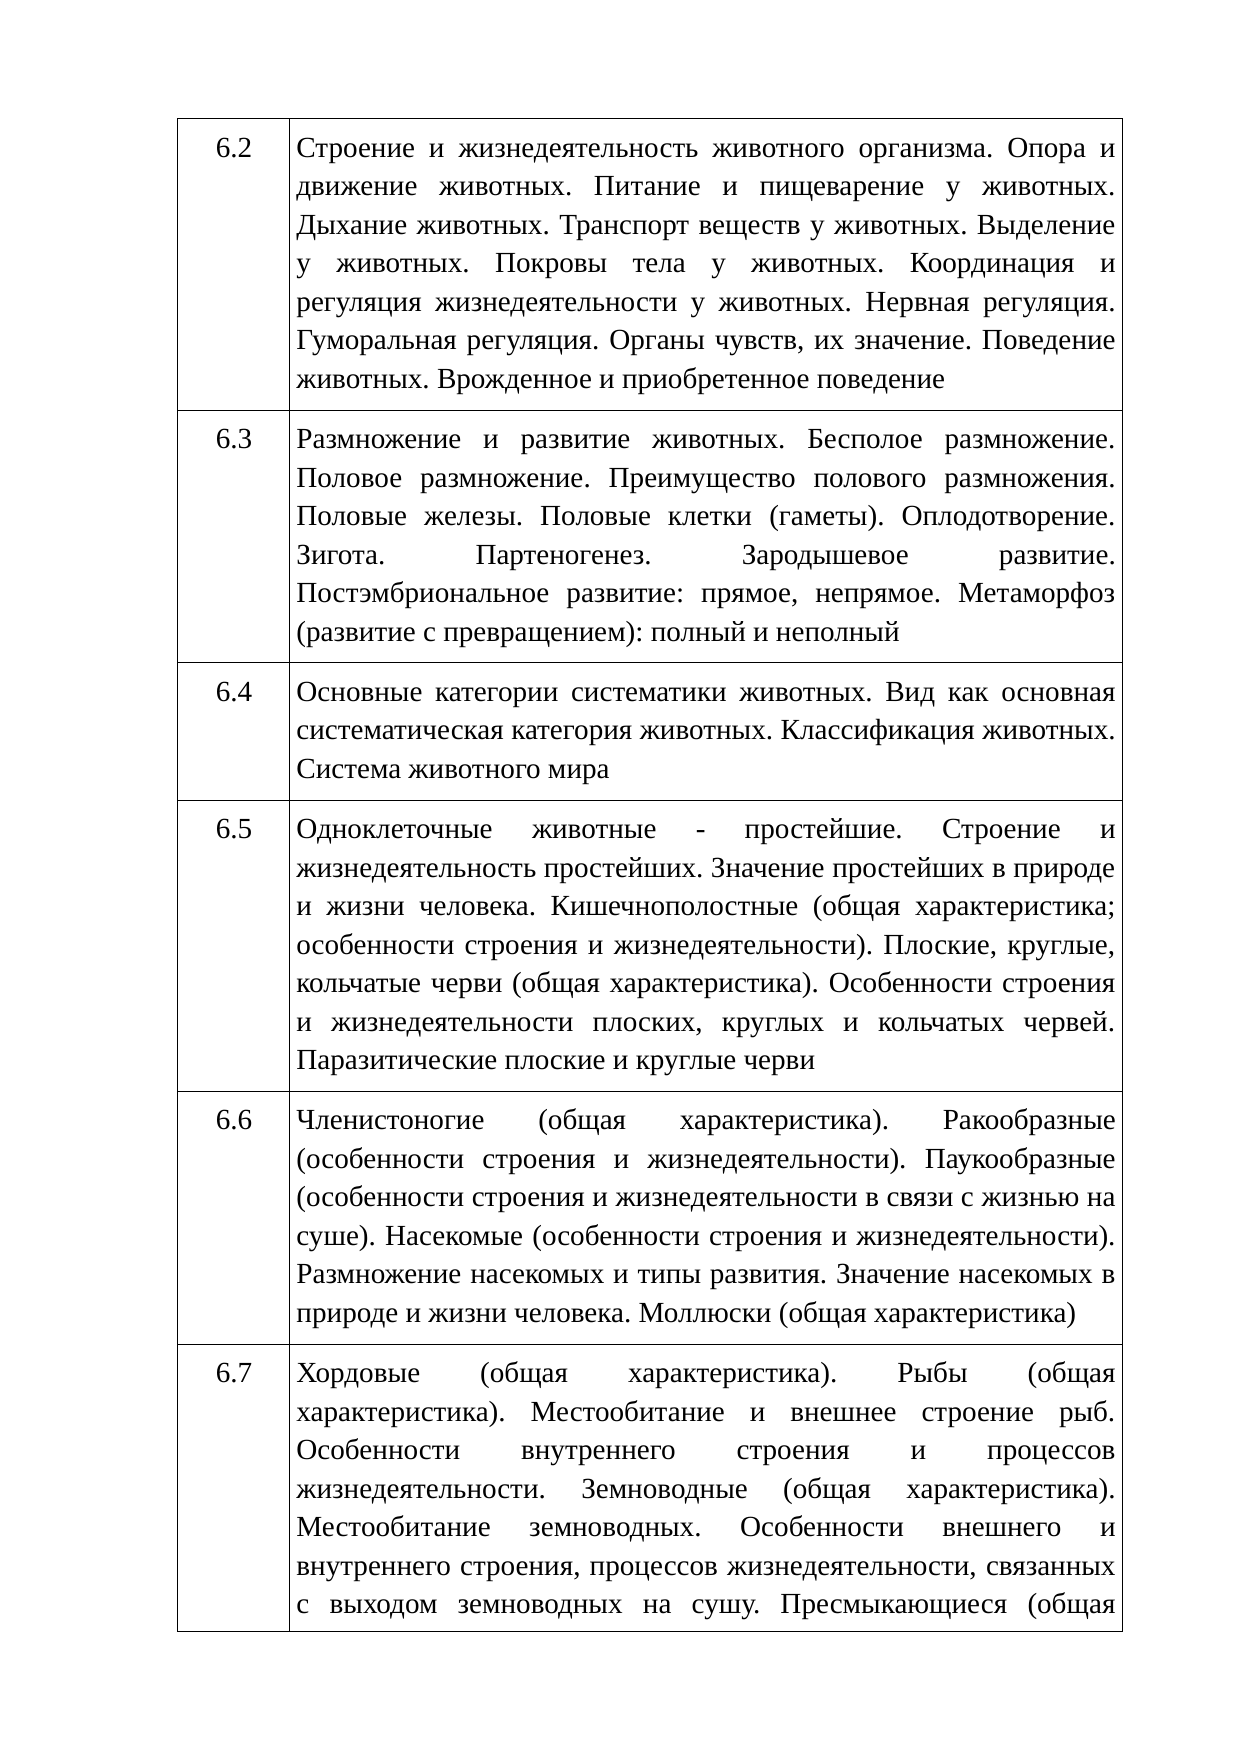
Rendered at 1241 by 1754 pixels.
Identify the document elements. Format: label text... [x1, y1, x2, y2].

table_cell 6.5 [178, 801, 289, 1091]
table_cell 6.2 [178, 119, 289, 409]
table_cell Одноклеточные животные - простейшие. Строение и жизнедеятельность простейших. Значение простейших в природе и жизни человека. Кишечнополостные (общая характеристика; особенности строения и жизнедеятельности). Плоские, круглые, кольчатые черви (общая характеристика). Особенности строения и жизнедеятельности плоских, круглых и кольчатых червей. Паразитические плоские и круглые черви [290, 801, 1122, 1091]
table_cell Основные категории систематики животных. Вид как основная систематическая категория животных. Классификация животных. Система животного мира [290, 663, 1122, 799]
table_cell Размножение и развитие животных. Бесполое размножение. Половое размножение. Преимущество полового размножения. Половые железы. Половые клетки (гаметы). Оплодотворение. Зигота. Партеногенез. Зародышевое развитие. Постэмбриональное развитие: прямое, непрямое. Метаморфоз (развитие с превращением): полный и неполный [290, 411, 1122, 662]
table_cell 6.4 [178, 663, 289, 799]
table_cell Строение и жизнедеятельность животного организма. Опора и движение животных. Питание и пищеварение у животных. Дыхание животных. Транспорт веществ у животных. Выделение у животных. Покровы тела у животных. Координация и регуляция жизнедеятельности у животных. Нервная регуляция. Гуморальная регуляция. Органы чувств, их значение. Поведение животных. Врожденное и приобретенное поведение [290, 119, 1122, 409]
table_cell 6.6 [178, 1092, 289, 1344]
table_cell Членистоногие (общая характеристика). Ракообразные (особенности строения и жизнедеятельности). Паукообразные (особенности строения и жизнедеятельности в связи с жизнью на суше). Насекомые (особенности строения и жизнедеятельности). Размножение насекомых и типы развития. Значение насекомых в природе и жизни человека. Моллюски (общая характеристика) [290, 1092, 1122, 1344]
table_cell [290, 1345, 1122, 1631]
table_cell 6.7 [178, 1345, 289, 1631]
table_cell 6.3 [178, 411, 289, 662]
